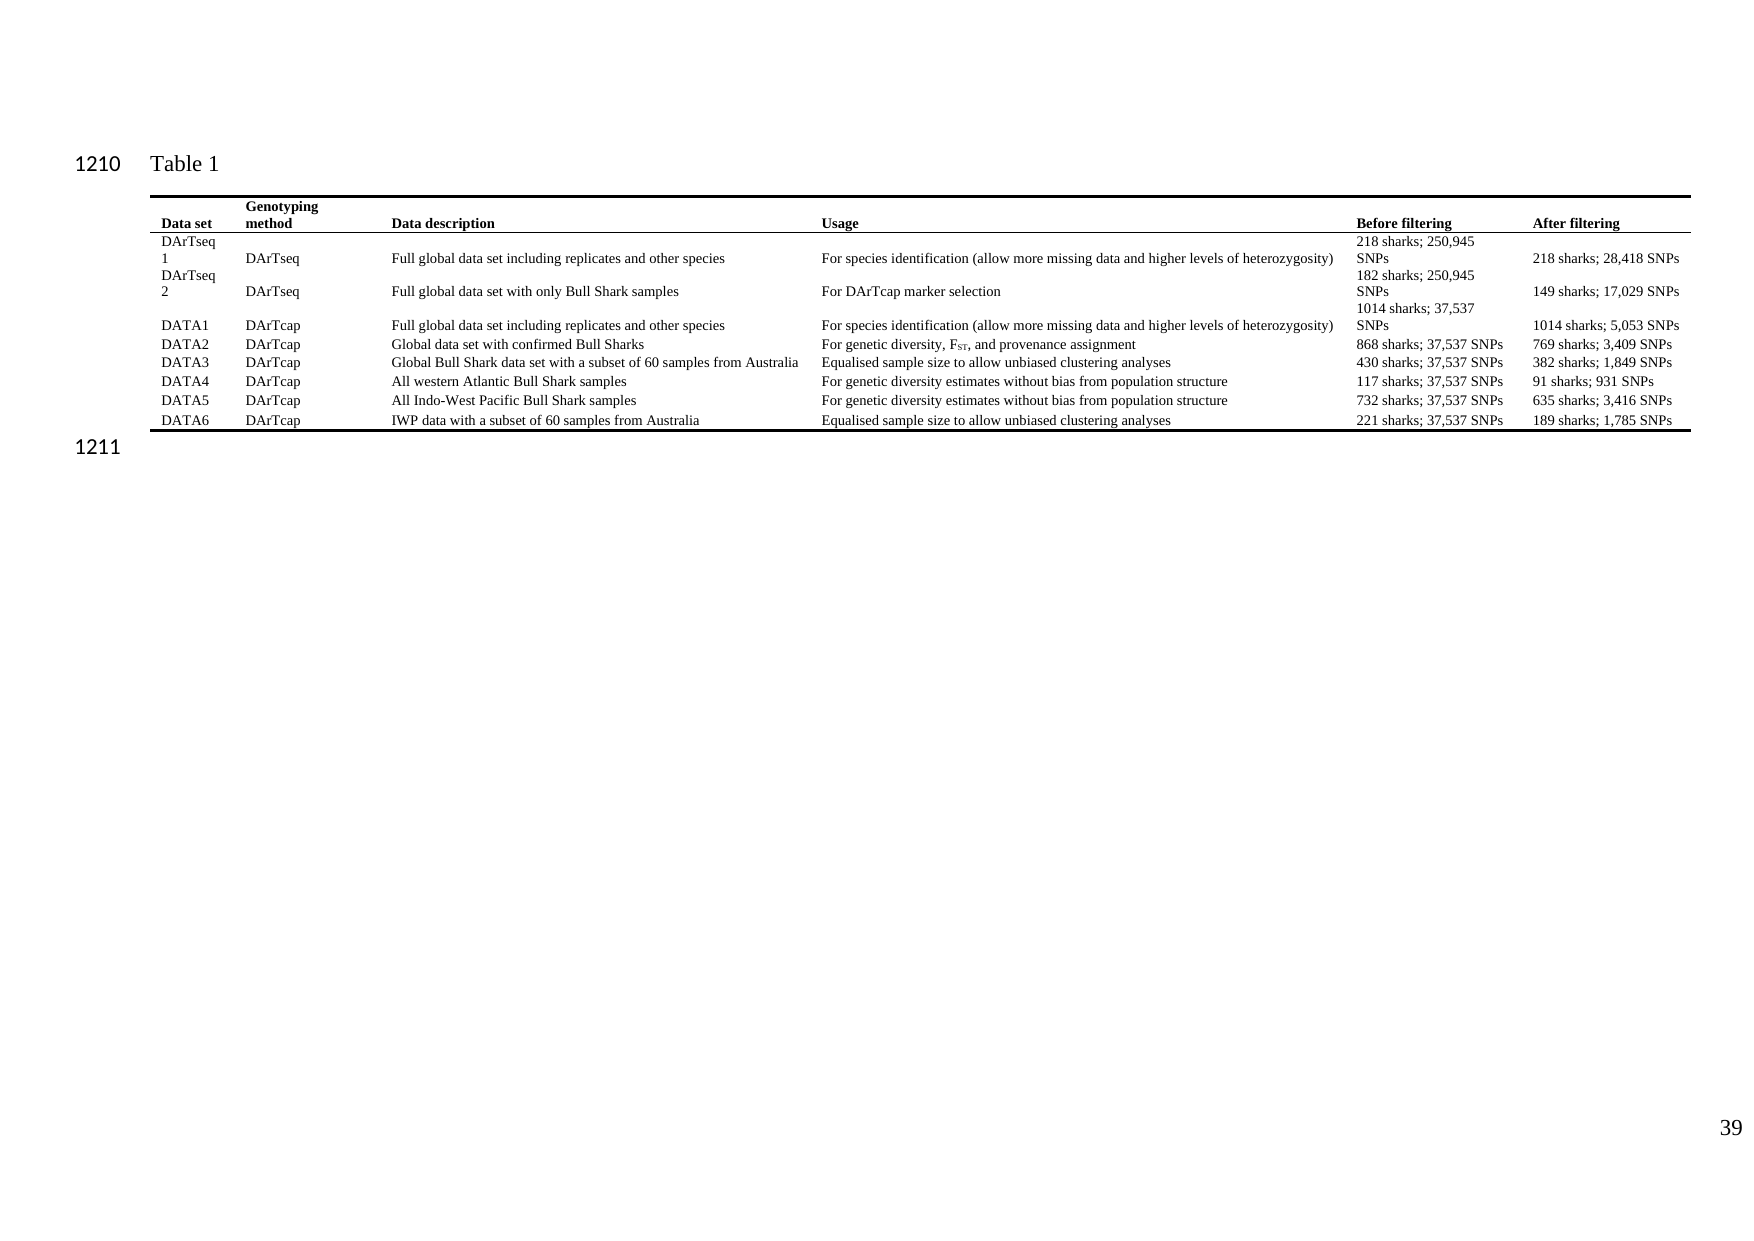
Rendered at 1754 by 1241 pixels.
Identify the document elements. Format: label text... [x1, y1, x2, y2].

table_cell Full global data set including replicates and other species [380, 300, 810, 333]
table_cell DATA3 [150, 352, 234, 371]
table_cell 430 sharks; 37,537 SNPs [1345, 352, 1521, 371]
table_cell All western Atlantic Bull Shark samples [380, 371, 810, 390]
table_cell For genetic diversity estimates without bias from population structure [810, 371, 1345, 390]
table_cell Global Bull Shark data set with a subset of 60 samples from Australia [380, 352, 810, 371]
table_cell For genetic diversity, FST, and provenance assignment [810, 334, 1345, 352]
table_cell DArTcap [234, 352, 380, 371]
table_cell Equalised sample size to allow unbiased clustering analyses [810, 409, 1345, 429]
table_header Data set [150, 198, 234, 232]
table_header Data description [380, 198, 810, 232]
table_cell DArTcap [234, 371, 380, 390]
table_cell 769 sharks; 3,409 SNPs [1521, 334, 1691, 352]
table_cell DATA1 [150, 300, 234, 333]
table_cell Full global data set including replicates and other species [380, 233, 810, 266]
table_cell For species identification (allow more missing data and higher levels of heterozygosity) [810, 300, 1345, 333]
table_cell 149 sharks; 17,029 SNPs [1521, 266, 1691, 300]
table_cell Full global data set with only Bull Shark samples [380, 266, 810, 300]
table_cell IWP data with a subset of 60 samples from Australia [380, 409, 810, 429]
table_cell DArTcap [234, 334, 380, 352]
table_cell DArTcap [234, 390, 380, 408]
table_cell 182 sharks; 250,945 SNPs [1345, 266, 1521, 300]
table_cell DATA5 [150, 390, 234, 408]
table_cell Global data set with confirmed Bull Sharks [380, 334, 810, 352]
table_cell DArTseq [234, 233, 380, 266]
table_cell DArTcap [234, 409, 380, 429]
table_cell DArTseq1 [150, 233, 234, 266]
table_cell 91 sharks; 931 SNPs [1521, 371, 1691, 390]
table_cell DATA4 [150, 371, 234, 390]
table_cell 189 sharks; 1,785 SNPs [1521, 409, 1691, 429]
table_cell 218 sharks; 250,945 SNPs [1345, 233, 1521, 266]
table_header Usage [810, 198, 1345, 232]
table_cell 382 sharks; 1,849 SNPs [1521, 352, 1691, 371]
table_cell DATA2 [150, 334, 234, 352]
table_cell 1014 sharks; 5,053 SNPs [1521, 300, 1691, 333]
table_header Genotyping method [234, 198, 380, 232]
table_cell 218 sharks; 28,418 SNPs [1521, 233, 1691, 266]
table_cell 221 sharks; 37,537 SNPs [1345, 409, 1521, 429]
table_cell For genetic diversity estimates without bias from population structure [810, 390, 1345, 408]
table_cell Equalised sample size to allow unbiased clustering analyses [810, 352, 1345, 371]
table_cell 868 sharks; 37,537 SNPs [1345, 334, 1521, 352]
table_cell DATA6 [150, 409, 234, 429]
table_cell 635 sharks; 3,416 SNPs [1521, 390, 1691, 408]
table_cell 732 sharks; 37,537 SNPs [1345, 390, 1521, 408]
table_cell 1014 sharks; 37,537 SNPs [1345, 300, 1521, 333]
table_header After filtering [1521, 198, 1691, 232]
table_cell DArTseq2 [150, 266, 234, 300]
table_cell For DArTcap marker selection [810, 266, 1345, 300]
table_cell DArTseq [234, 266, 380, 300]
table_cell All Indo-West Pacific Bull Shark samples [380, 390, 810, 408]
text Table 1 [150, 150, 1742, 176]
table_cell 117 sharks; 37,537 SNPs [1345, 371, 1521, 390]
table_header Before filtering [1345, 198, 1521, 232]
table_cell For species identification (allow more missing data and higher levels of heterozygosity) [810, 233, 1345, 266]
table_cell DArTcap [234, 300, 380, 333]
